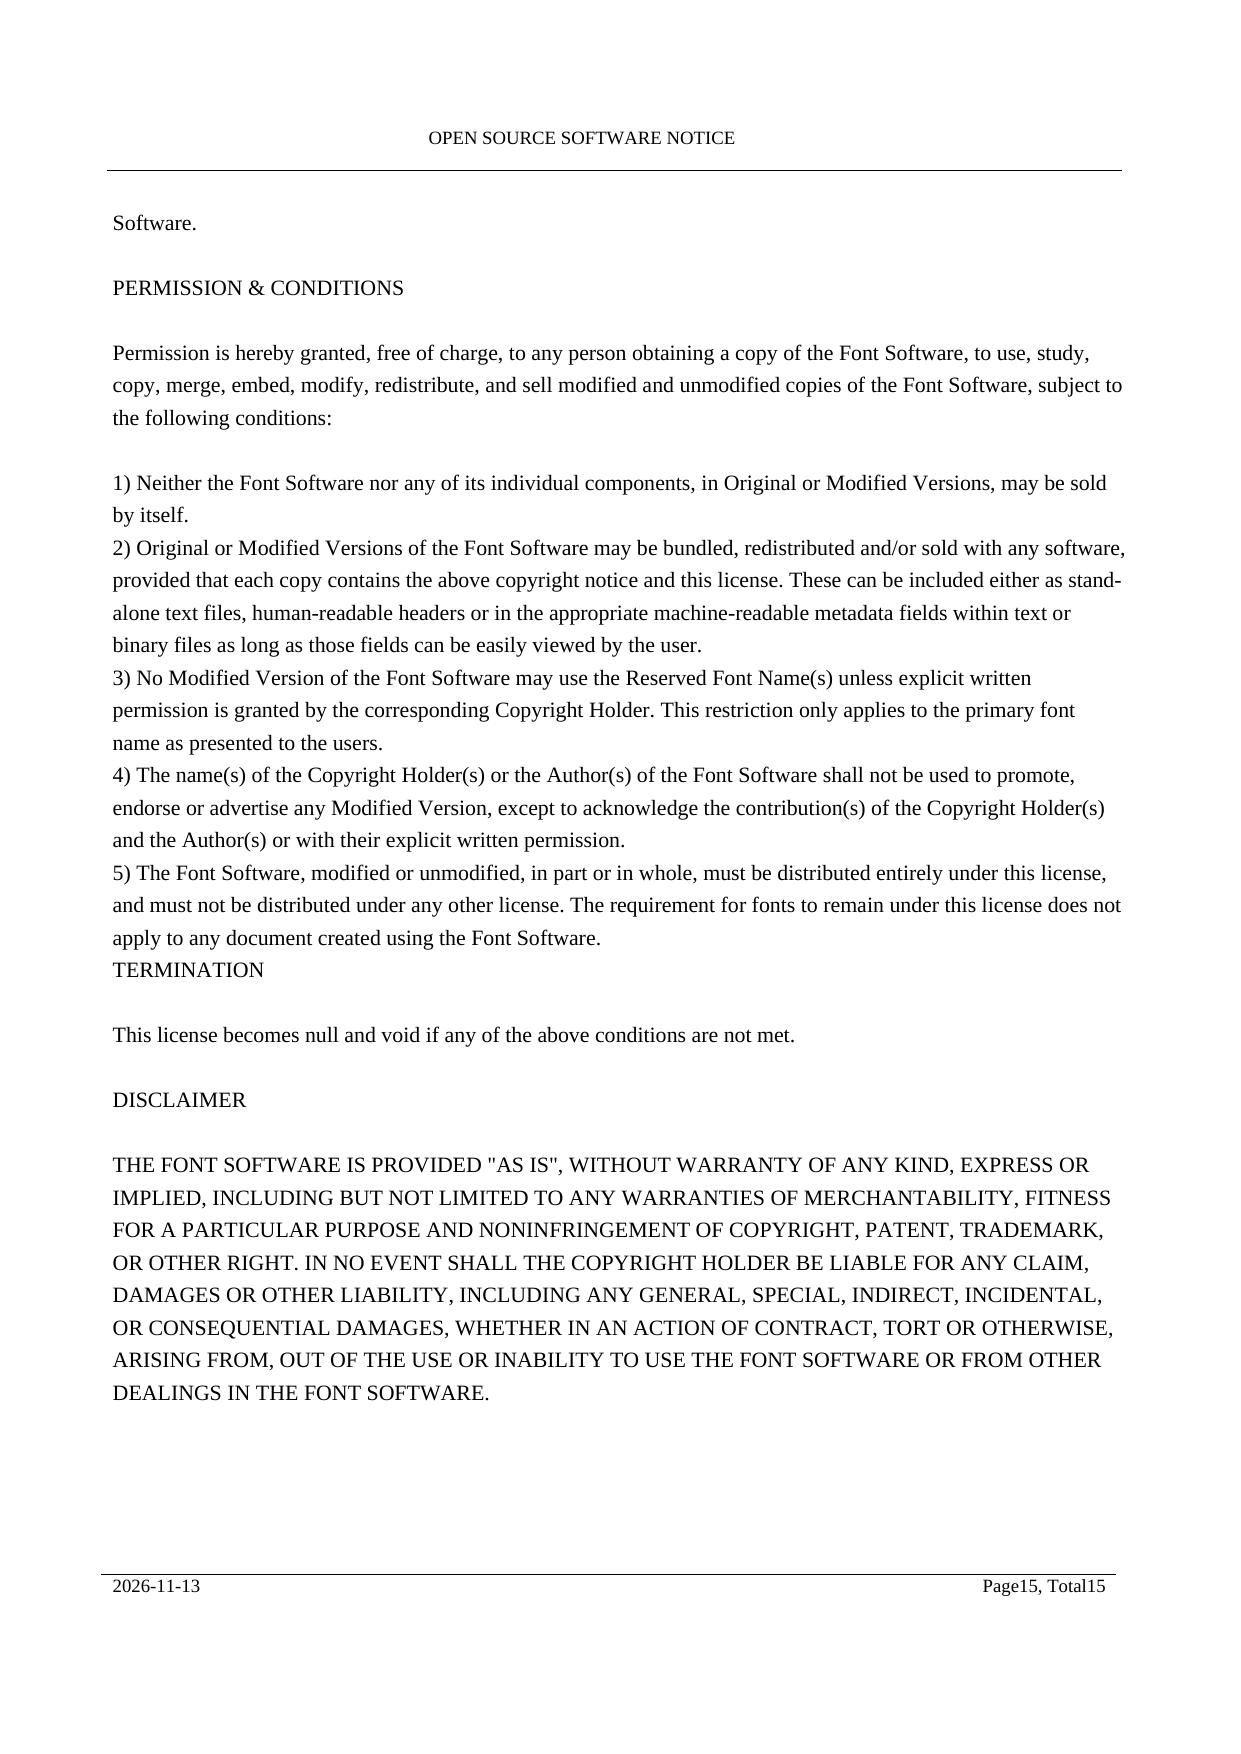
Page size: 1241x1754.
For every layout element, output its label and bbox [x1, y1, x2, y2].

text [112, 206, 1128, 1409]
